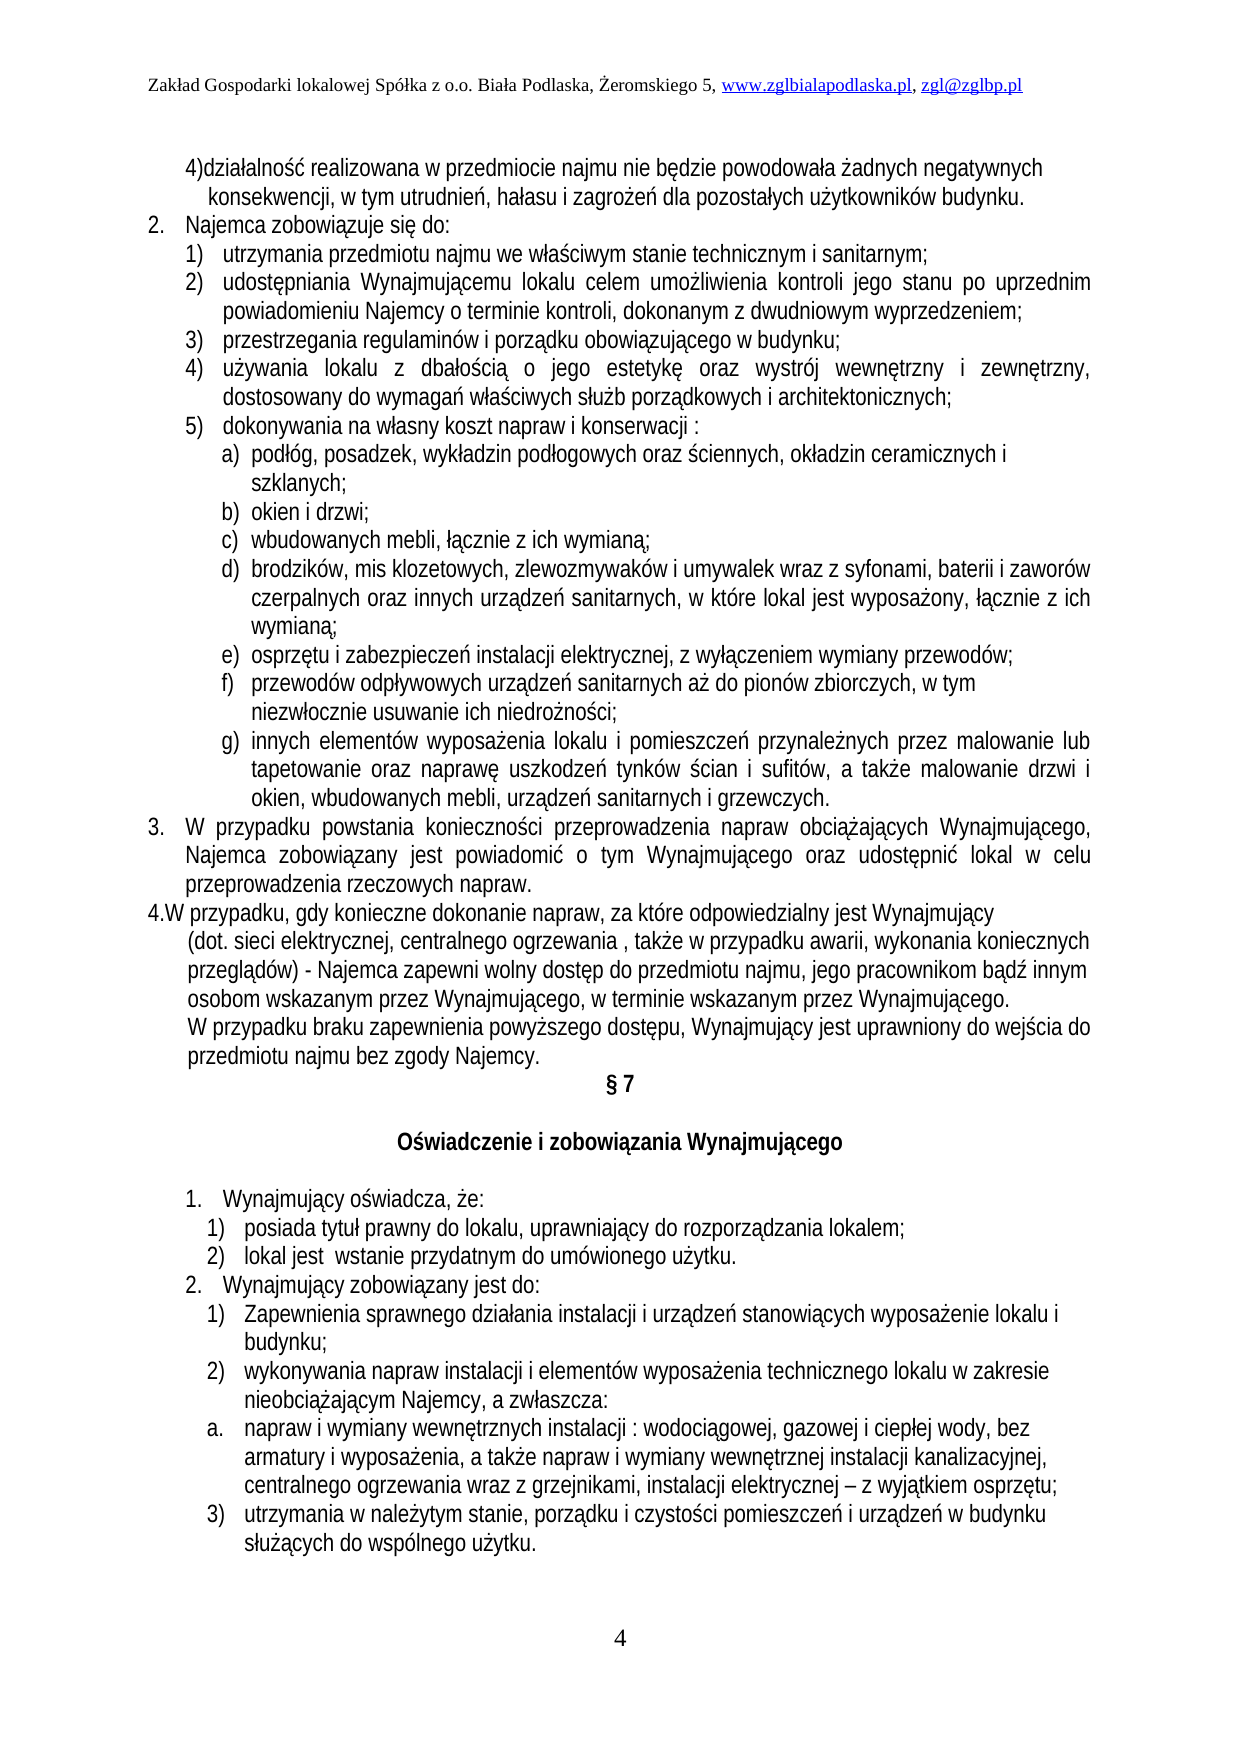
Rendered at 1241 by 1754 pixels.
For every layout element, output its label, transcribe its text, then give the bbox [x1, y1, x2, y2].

list przestrzegania regulaminów i porządku obowiązującego w budynku; [185, 325, 1093, 353]
list wbudowanych mebli, łącznie z ich wymianą; [221, 525, 1093, 554]
list wykonywania napraw instalacji i elementów wyposażenia technicznego lokalu w zakresie nieobciążającym Najemcy, a zwłaszcza: [207, 1356, 1093, 1413]
text konsekwencji, w tym utrudnień, hałasu i zagrożeń dla pozostałych użytkowników budynku. [185, 181, 1093, 210]
list Najemca zobowiązuje się do: [148, 210, 1093, 239]
list podłóg, posadzek, wykładzin podłogowych oraz ściennych, okładzin ceramicznych i szklanych; [221, 439, 1093, 497]
text 4.W przypadku, gdy konieczne dokonanie napraw, za które odpowiedzialny jest Wynajmujący [148, 898, 1093, 926]
text osobom wskazanym przez Wynajmującego, w terminie wskazanym przez Wynajmującego. [148, 983, 1093, 1012]
list utrzymania przedmiotu najmu we właściwym stanie technicznym i sanitarnym; [185, 239, 1093, 267]
text (dot. sieci elektrycznej, centralnego ogrzewania , także w przypadku awarii, wykonania koniecznych [148, 926, 1093, 955]
list brodzików, mis klozetowych, zlewozmywaków i umywalek wraz z syfonami, baterii i zaworów czerpalnych oraz innych urządzeń sanitarnych, w które lokal jest wyposażony, łącznie z ich wymianą; [221, 554, 1093, 640]
list przewodów odpływowych urządzeń sanitarnych aż do pionów zbiorczych, w tym niezwłocznie usuwanie ich niedrożności; [221, 668, 1093, 726]
text § 7 [148, 1069, 1093, 1098]
list używania lokalu z dbałością o jego estetykę oraz wystrój wewnętrzny i zewnętrzny, dostosowany do wymagań właściwych służb porządkowych i architektonicznych; [185, 353, 1093, 411]
list Zapewnienia sprawnego działania instalacji i urządzeń stanowiących wyposażenie lokalu i budynku; [207, 1299, 1093, 1356]
list dokonywania na własny koszt napraw i konserwacji : [185, 411, 1093, 439]
text przedmiotu najmu bez zgody Najemcy. [148, 1041, 1093, 1069]
list okien i drzwi; [221, 497, 1093, 525]
list posiada tytuł prawny do lokalu, uprawniający do rozporządzania lokalem; [207, 1213, 1093, 1241]
list osprzętu i zabezpieczeń instalacji elektrycznej, z wyłączeniem wymiany przewodów; [221, 640, 1093, 668]
text przeglądów) - Najemca zapewni wolny dostęp do przedmiotu najmu, jego pracownikom bądź innym [148, 955, 1093, 983]
text Oświadczenie i zobowiązania Wynajmującego [148, 1127, 1093, 1155]
list udostępniania Wynajmującemu lokalu celem umożliwienia kontroli jego stanu po uprzednim powiadomieniu Najemcy o terminie kontroli, dokonanym z dwudniowym wyprzedzeniem; [185, 267, 1093, 325]
list W przypadku powstania konieczności przeprowadzenia napraw obciążających Wynajmującego, Najemca zobowiązany jest powiadomić o tym Wynajmującego oraz udostępnić lokal w celu przeprowadzenia rzeczowych napraw. [148, 812, 1093, 898]
list Wynajmujący oświadcza, że: [185, 1184, 1093, 1213]
text W przypadku braku zapewnienia powyższego dostępu, Wynajmujący jest uprawniony do wejścia do [148, 1012, 1093, 1041]
text 4)działalność realizowana w przedmiocie najmu nie będzie powodowała żadnych negatywnych [185, 153, 1093, 181]
list napraw i wymiany wewnętrznych instalacji : wodociągowej, gazowej i ciepłej wody, bez armatury i wyposażenia, a także napraw i wymiany wewnętrznej instalacji kanalizacyjnej, centralnego ogrzewania wraz z grzejnikami, instalacji elektrycznej – z wyjątkiem osprzętu; [207, 1413, 1093, 1499]
list Wynajmujący zobowiązany jest do: [185, 1270, 1093, 1299]
list utrzymania w należytym stanie, porządku i czystości pomieszczeń i urządzeń w budynku służących do wspólnego użytku. [207, 1499, 1093, 1556]
list innych elementów wyposażenia lokalu i pomieszczeń przynależnych przez malowanie lub tapetowanie oraz naprawę uszkodzeń tynków ścian i sufitów, a także malowanie drzwi i okien, wbudowanych mebli, urządzeń sanitarnych i grzewczych. [221, 726, 1093, 812]
list lokal jest wstanie przydatnym do umówionego użytku. [207, 1241, 1093, 1270]
